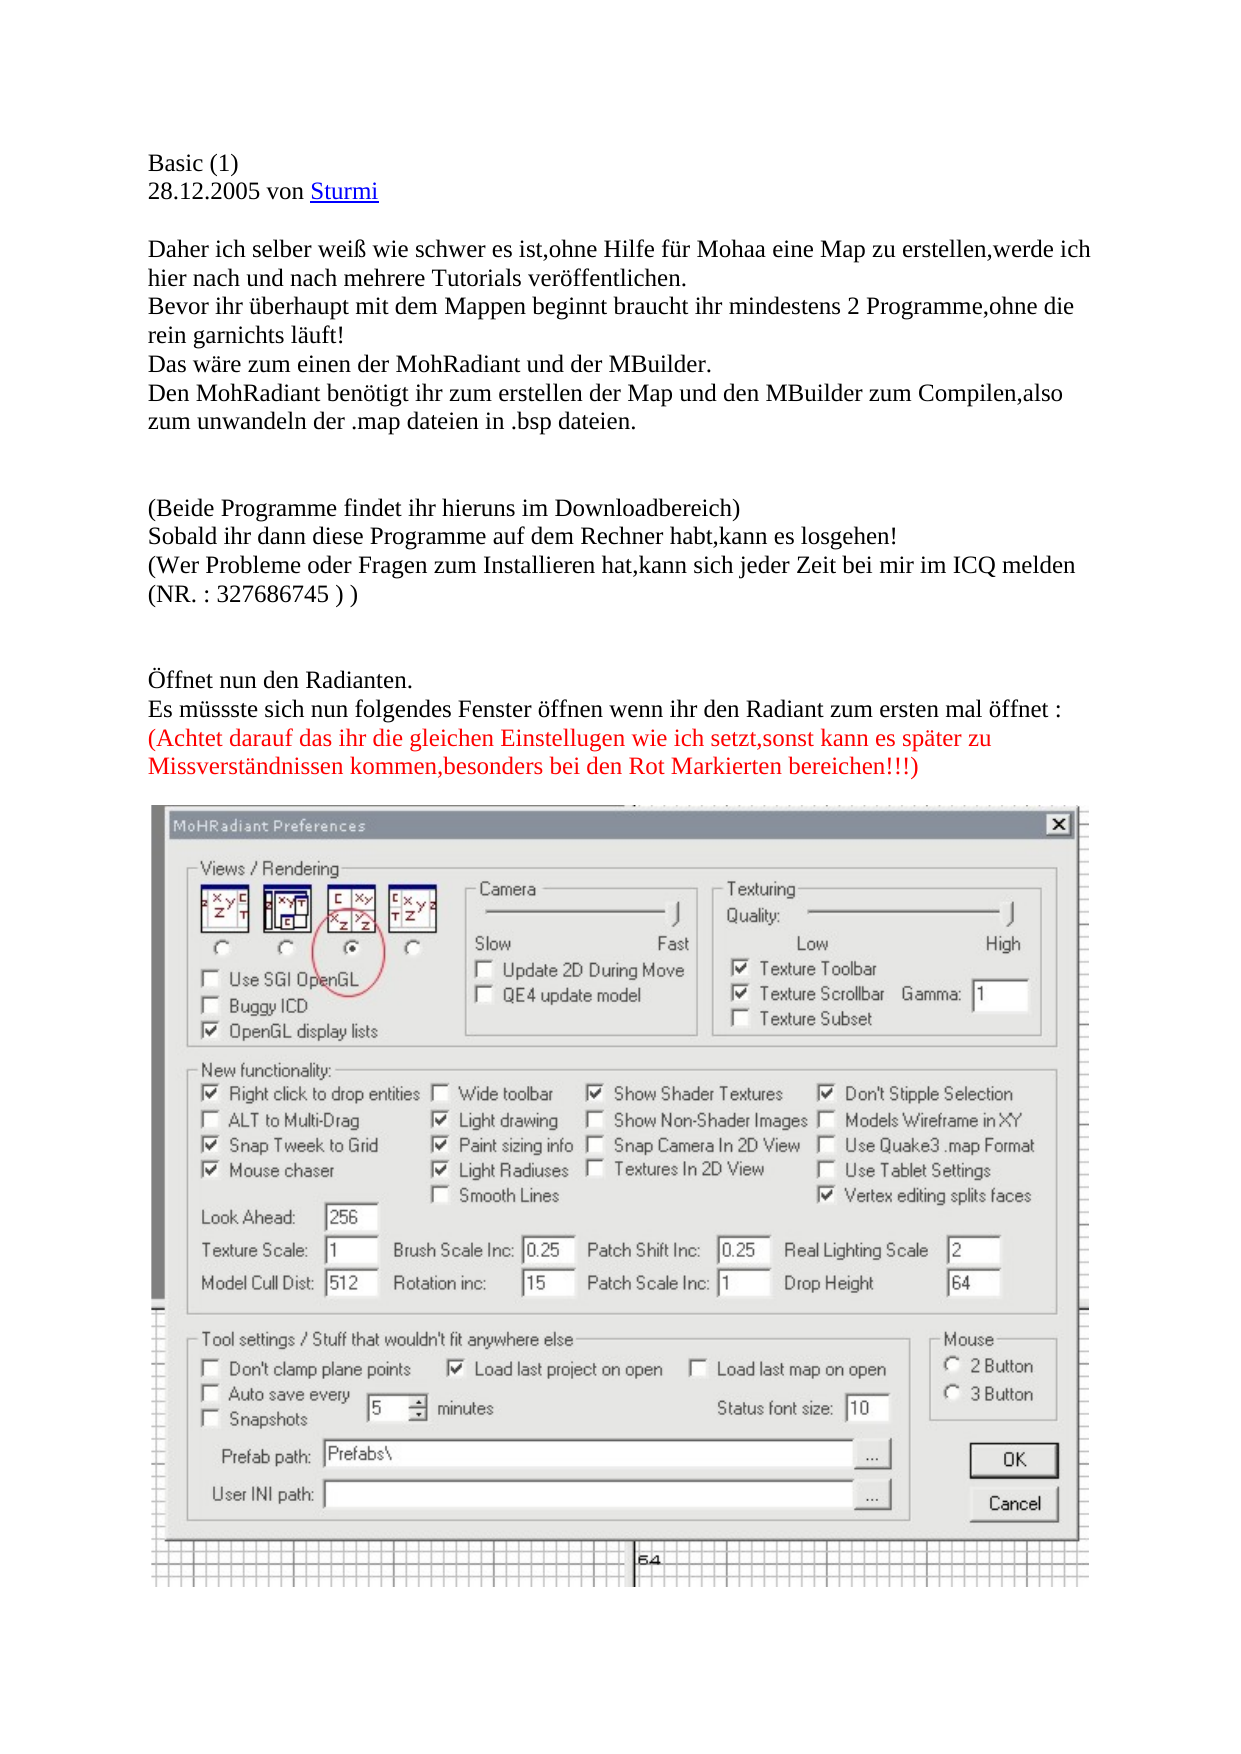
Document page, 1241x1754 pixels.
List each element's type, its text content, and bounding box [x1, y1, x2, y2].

picture [151, 805, 1089, 1587]
text Basic (1) 28.12.2005 von Sturmi Daher ich selber weiß wie schwer es ist,ohne Hilfe für Mohaa eine Map zu erstellen,werde ich hier nach und nach mehrere Tutorials veröffentlichen. Bevor ihr überhaupt mit dem Mappen beginnt braucht ihr mindestens 2 Programme,ohne die rein garnichts läuft! Das wäre zum einen der MohRadiant und der MBuilder. Den MohRadiant benötigt ihr zum erstellen der Map und den MBuilder zum Compilen,also zum unwandeln der .map dateien in .bsp dateien. (Beide Programme findet ihr hieruns im Downloadbereich) Sobald ihr dann diese Programme auf dem Rechner habt,kann es losgehen! (Wer Probleme oder Fragen zum Installieren hat,kann sich jeder Zeit bei mir im ICQ melden (NR. : 327686745 ) ) Öffnet nun den Radianten. Es müssste sich nun folgendes Fenster öffnen wenn ihr den Radiant zum ersten mal öffnet : (Achtet darauf das ihr die gleichen Einstellugen wie ich setzt,sonst kann es später zu Missverständnissen kommen,besonders bei den Rot Markierten bereichen!!!) [148, 148, 1093, 780]
